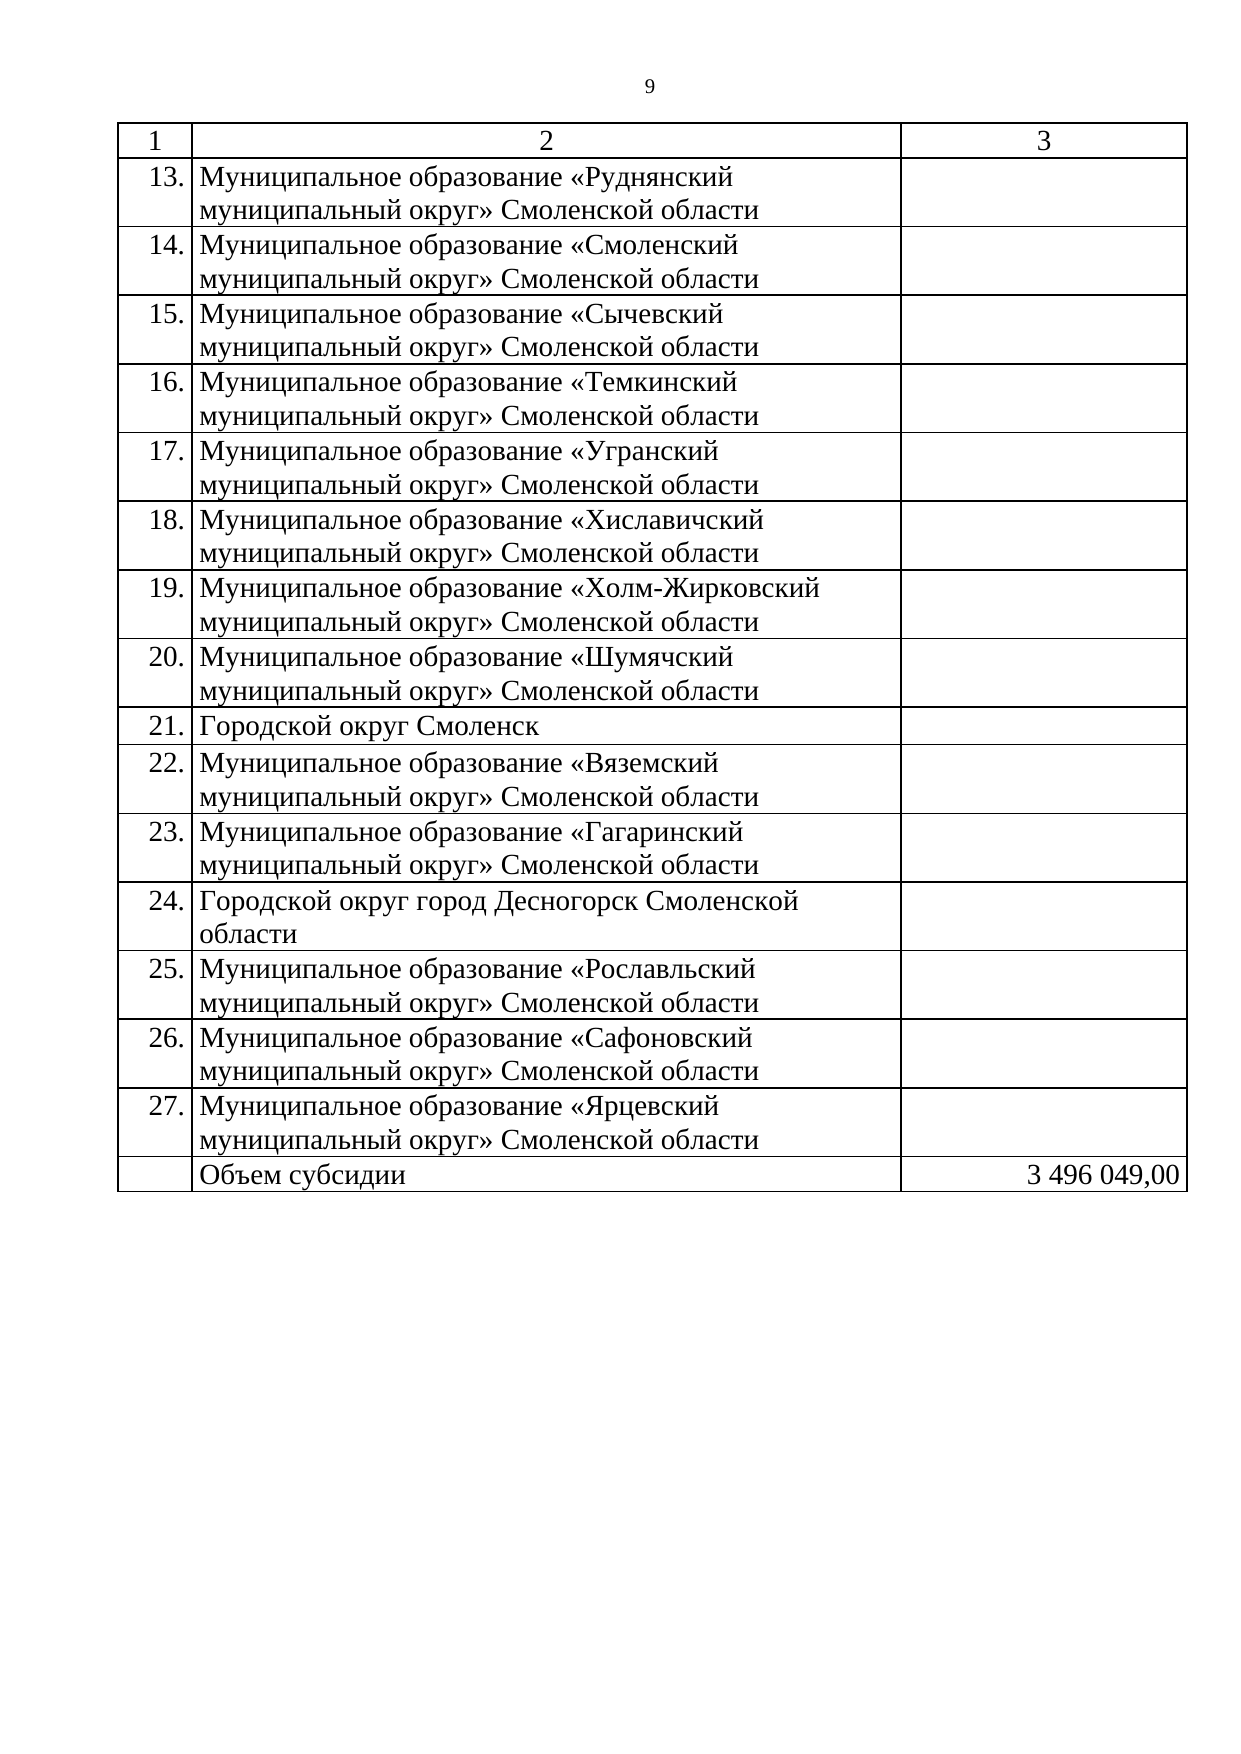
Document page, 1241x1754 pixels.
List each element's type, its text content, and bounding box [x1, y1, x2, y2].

table_cell 14. [119, 227, 191, 294]
table_cell Муниципальное образование «Сафоновский муниципальный округ» Смоленской области [193, 1020, 900, 1087]
table_header 1 [119, 124, 191, 157]
table_cell Муниципальное образование «Шумячский муниципальный округ» Смоленской области [193, 639, 900, 706]
table_cell Городской округ город Десногорск Смоленской области [193, 883, 900, 950]
table_cell 24. [119, 883, 191, 950]
table_cell [902, 1020, 1186, 1087]
table_cell 23. [119, 814, 191, 881]
table_cell Объем субсидии [193, 1157, 900, 1191]
table_cell [902, 708, 1186, 744]
table_cell Городской округ Смоленск [193, 708, 900, 744]
table_cell [902, 296, 1186, 363]
table_cell [902, 639, 1186, 706]
table_cell [902, 1089, 1186, 1156]
table_header 2 [193, 124, 900, 157]
table_cell 19. [119, 571, 191, 638]
table_cell [902, 227, 1186, 294]
table_cell [902, 883, 1186, 950]
table_cell [902, 814, 1186, 881]
table_cell Муниципальное образование «Угранский муниципальный округ» Смоленской области [193, 433, 900, 500]
table_cell 20. [119, 639, 191, 706]
table_cell [902, 745, 1186, 812]
table_cell [902, 502, 1186, 569]
table_cell Муниципальное образование «Хиславичский муниципальный округ» Смоленской области [193, 502, 900, 569]
table_cell 27. [119, 1089, 191, 1156]
table_cell 17. [119, 433, 191, 500]
table_cell 21. [119, 708, 191, 744]
table_cell [902, 571, 1186, 638]
table_cell Муниципальное образование «Ярцевский муниципальный округ» Смоленской области [193, 1089, 900, 1156]
table_cell [902, 951, 1186, 1018]
table_cell 18. [119, 502, 191, 569]
table_cell 16. [119, 365, 191, 432]
table_cell Муниципальное образование «Сычевский муниципальный округ» Смоленской области [193, 296, 900, 363]
table_cell [902, 365, 1186, 432]
table_cell Муниципальное образование «Смоленский муниципальный округ» Смоленской области [193, 227, 900, 294]
table_cell Муниципальное образование «Темкинский муниципальный округ» Смоленской области [193, 365, 900, 432]
table_cell 15. [119, 296, 191, 363]
table_cell Муниципальное образование «Руднянский муниципальный округ» Смоленской области [193, 159, 900, 226]
table_cell 26. [119, 1020, 191, 1087]
table_cell [119, 1157, 191, 1191]
table_cell Муниципальное образование «Холм-Жирковский муниципальный округ» Смоленской области [193, 571, 900, 638]
table_cell 25. [119, 951, 191, 1018]
table_cell Муниципальное образование «Рославльский муниципальный округ» Смоленской области [193, 951, 900, 1018]
table_cell 13. [119, 159, 191, 226]
table_cell 3 496 049,00 [902, 1157, 1186, 1191]
table_cell [902, 433, 1186, 500]
table_cell 22. [119, 745, 191, 812]
table_cell Муниципальное образование «Гагаринский муниципальный округ» Смоленской области [193, 814, 900, 881]
table_cell [902, 159, 1186, 226]
table_cell Муниципальное образование «Вяземский муниципальный округ» Смоленской области [193, 745, 900, 812]
table_header 3 [902, 124, 1186, 157]
